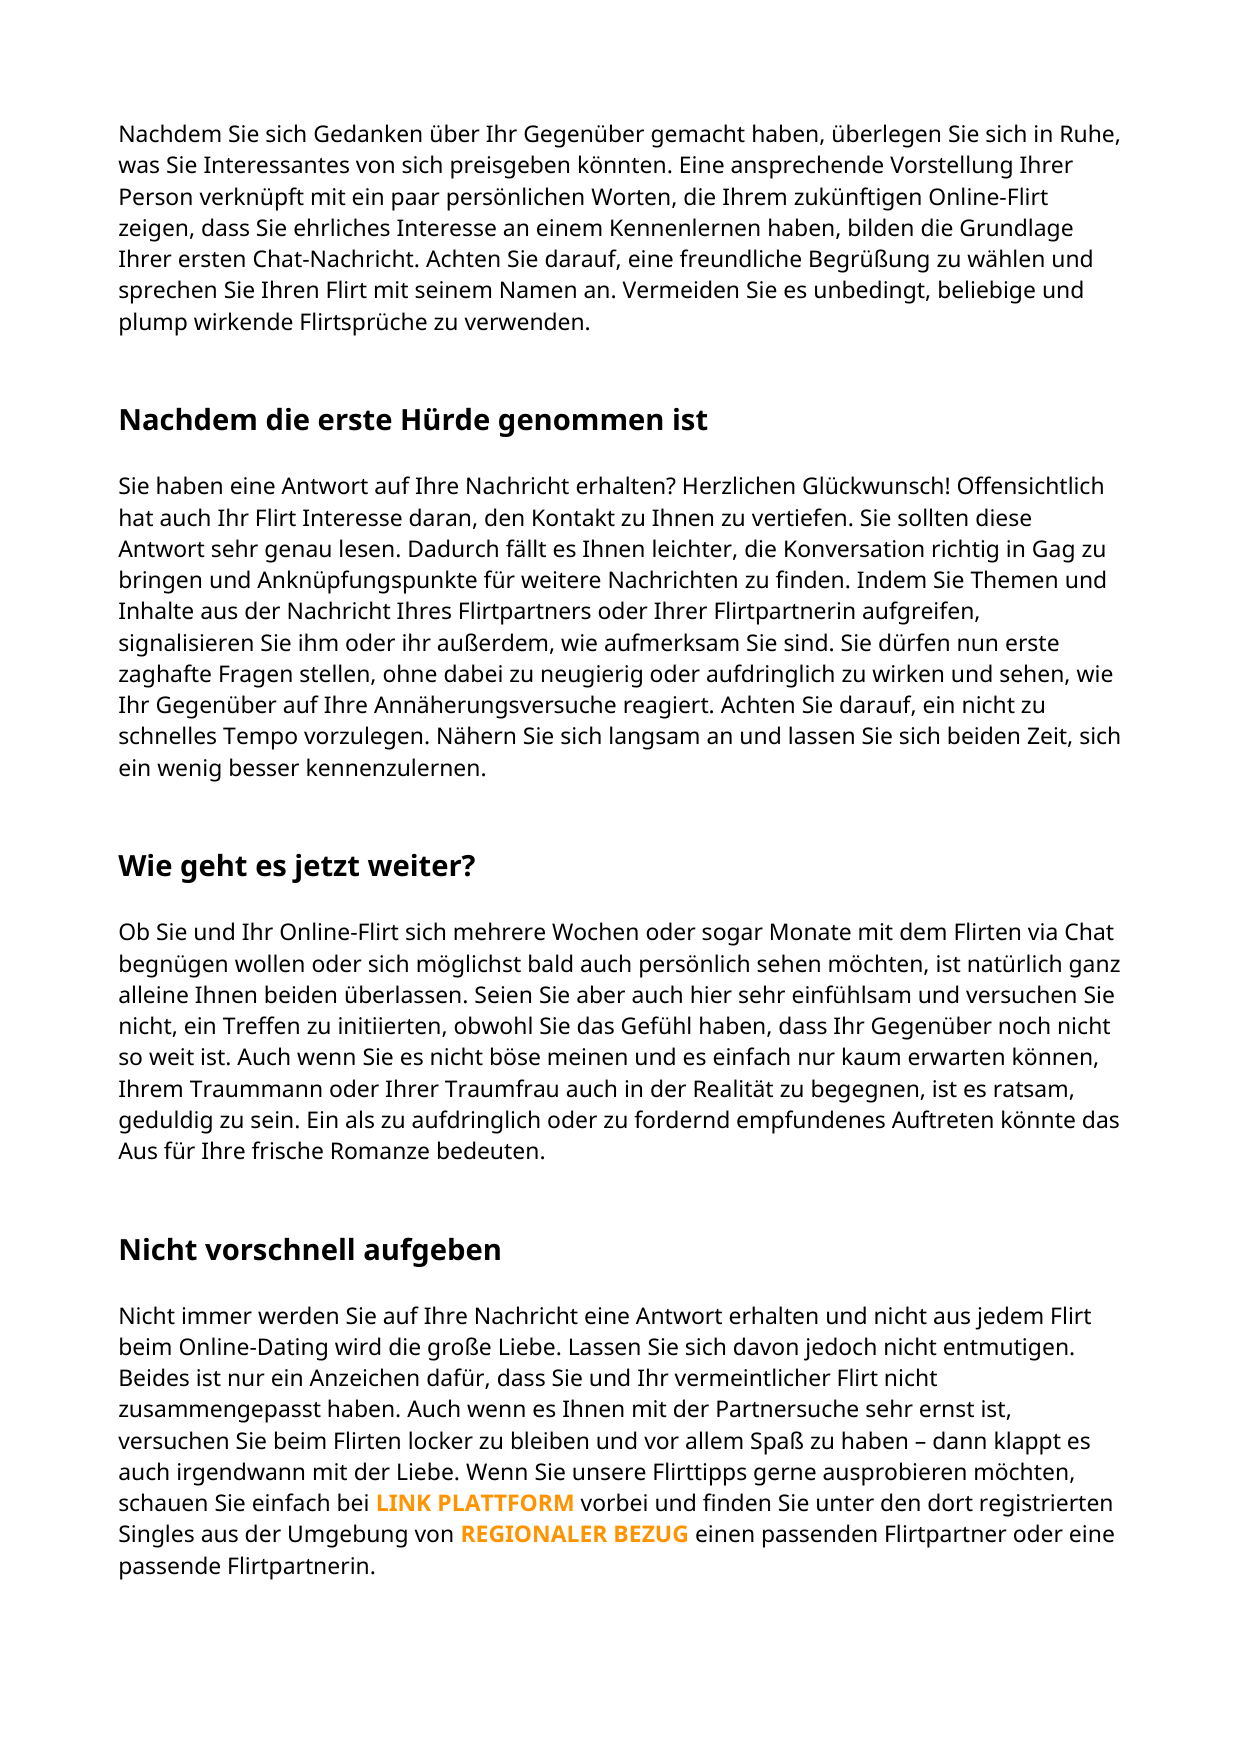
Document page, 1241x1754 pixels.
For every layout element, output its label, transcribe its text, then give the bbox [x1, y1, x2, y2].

text Nicht vorschnell aufgeben [118, 1229, 1122, 1268]
text Nachdem die erste Hürde genommen ist [118, 399, 1122, 439]
text Sie haben eine Antwort auf Ihre Nachricht erhalten? Herzlichen Glückwunsch! Offensichtlich hat auch Ihr Flirt Interesse daran, den Kontakt zu Ihnen zu vertiefen. Sie sollten diese Antwort sehr genau lesen. Dadurch fällt es Ihnen leichter, die Konversation richtig in Gag zu bringen und Anknüpfungspunkte für weitere Nachrichten zu finden. Indem Sie Themen und Inhalte aus der Nachricht Ihres Flirtpartners oder Ihrer Flirtpartnerin aufgreifen, signalisieren Sie ihm oder ihr außerdem, wie aufmerksam Sie sind. Sie dürfen nun erste zaghafte Fragen stellen, ohne dabei zu neugierig oder aufdringlich zu wirken und sehen, wie Ihr Gegenüber auf Ihre Annäherungsversuche reagiert. Achten Sie darauf, ein nicht zu schnelles Tempo vorzulegen. Nähern Sie sich langsam an und lassen Sie sich beiden Zeit, sich ein wenig besser kennenzulernen. [118, 470, 1122, 783]
text Nachdem Sie sich Gedanken über Ihr Gegenüber gemacht haben, überlegen Sie sich in Ruhe, was Sie Interessantes von sich preisgeben könnten. Eine ansprechende Vorstellung Ihrer Person verknüpft mit ein paar persönlichen Worten, die Ihrem zukünftigen Online-Flirt zeigen, dass Sie ehrliches Interesse an einem Kennenlernen haben, bilden die Grundlage Ihrer ersten Chat-Nachricht. Achten Sie darauf, eine freundliche Begrüßung zu wählen und sprechen Sie Ihren Flirt mit seinem Namen an. Vermeiden Sie es unbedingt, beliebige und plump wirkende Flirtsprüche zu verwenden. [118, 118, 1122, 337]
text Wie geht es jetzt weiter? [118, 845, 1122, 885]
text Ob Sie und Ihr Online-Flirt sich mehrere Wochen oder sogar Monate mit dem Flirten via Chat begnügen wollen oder sich möglichst bald auch persönlich sehen möchten, ist natürlich ganz alleine Ihnen beiden überlassen. Seien Sie aber auch hier sehr einfühlsam und versuchen Sie nicht, ein Treffen zu initiierten, obwohl Sie das Gefühl haben, dass Ihr Gegenüber noch nicht so weit ist. Auch wenn Sie es nicht böse meinen und es einfach nur kaum erwarten können, Ihrem Traummann oder Ihrer Traumfrau auch in der Realität zu begegnen, ist es ratsam, geduldig zu sein. Ein als zu aufdringlich oder zu fordernd empfundenes Auftreten könnte das Aus für Ihre frische Romanze bedeuten. [118, 916, 1122, 1166]
text Nicht immer werden Sie auf Ihre Nachricht eine Antwort erhalten und nicht aus jedem Flirt beim Online-Dating wird die große Liebe. Lassen Sie sich davon jedoch nicht entmutigen. Beides ist nur ein Anzeichen dafür, dass Sie und Ihr vermeintlicher Flirt nicht zusammengepasst haben. Auch wenn es Ihnen mit der Partnersuche sehr ernst ist, versuchen Sie beim Flirten locker zu bleiben und vor allem Spaß zu haben – dann klappt es auch irgendwann mit der Liebe. Wenn Sie unsere Flirttipps gerne ausprobieren möchten, schauen Sie einfach bei LINK PLATTFORM vorbei und finden Sie unter den dort registrierten Singles aus der Umgebung von REGIONALER BEZUG einen passenden Flirtpartner oder eine passende Flirtpartnerin. [118, 1300, 1122, 1581]
